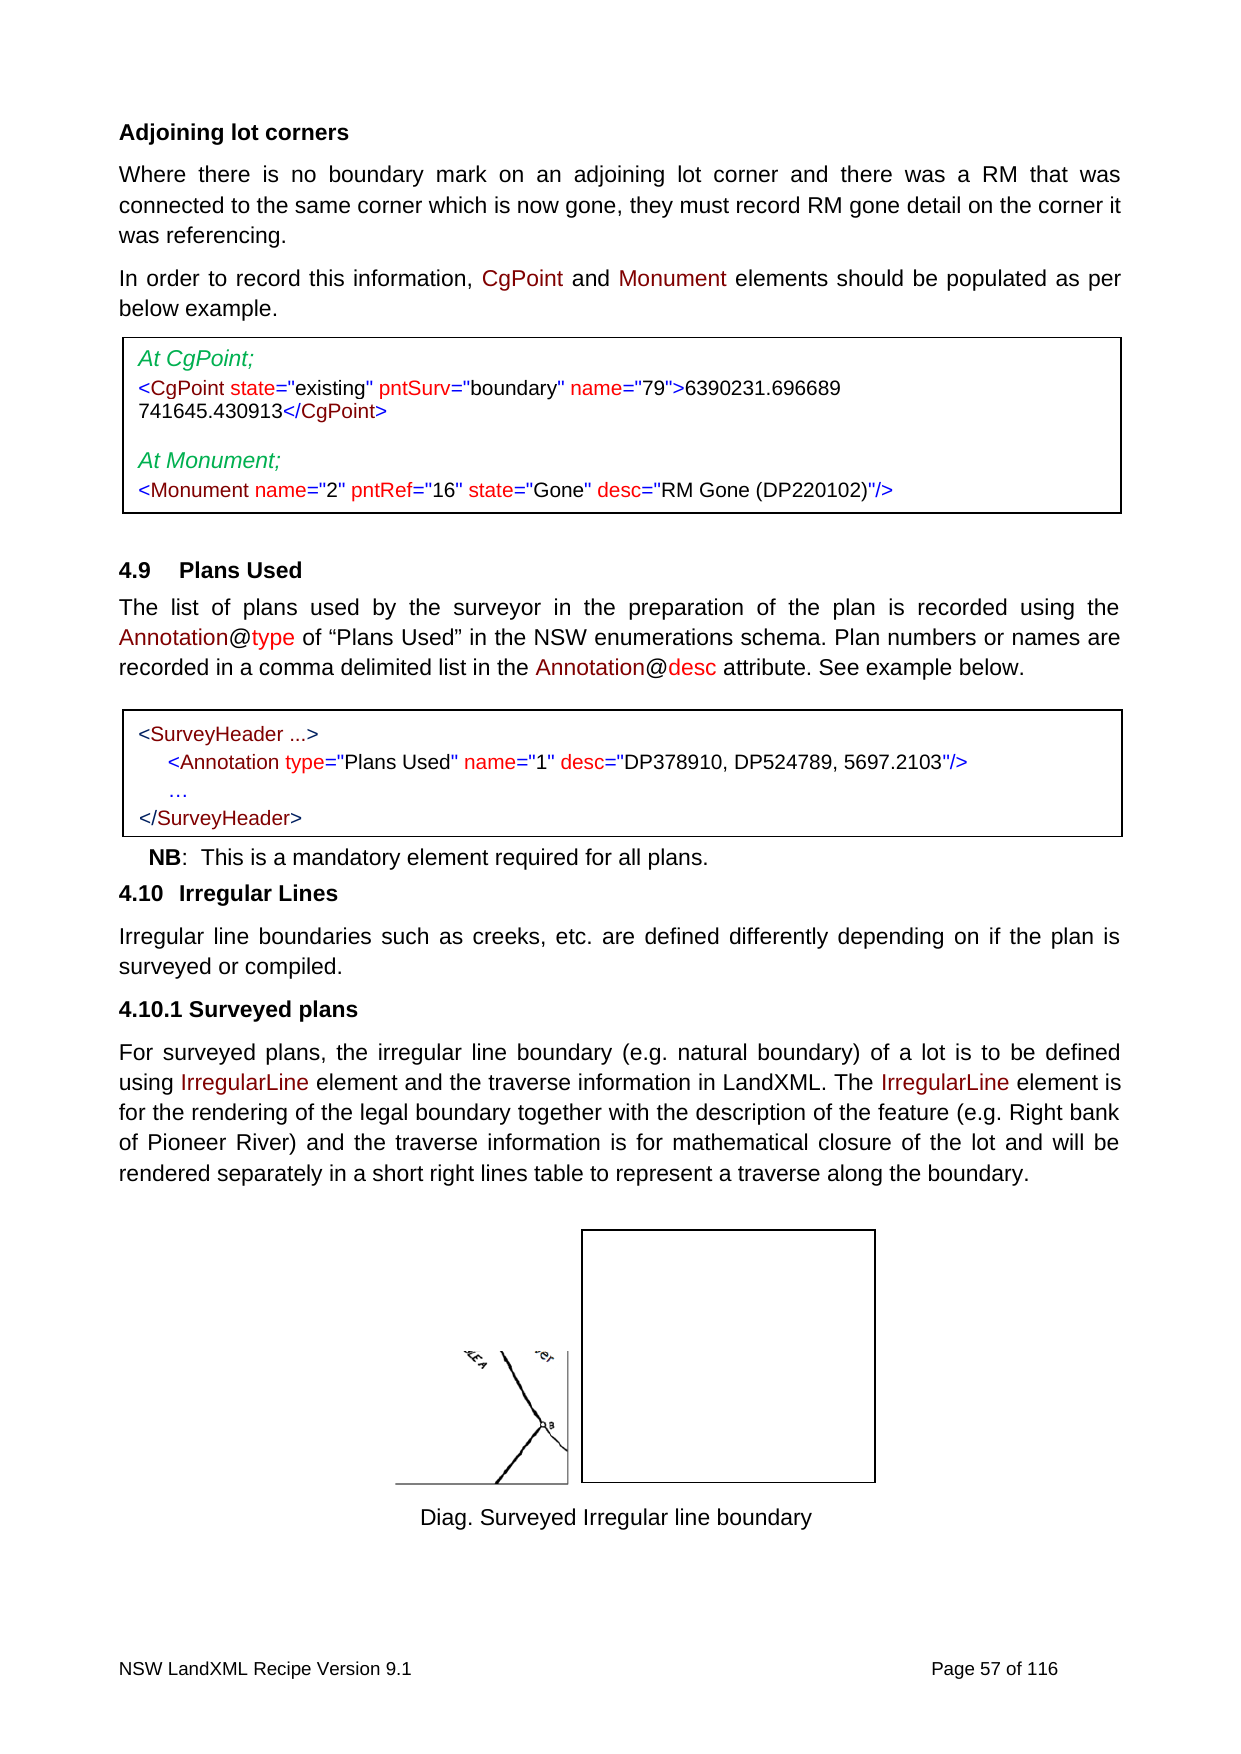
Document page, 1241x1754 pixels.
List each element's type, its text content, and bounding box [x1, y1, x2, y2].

text Diag. Surveyed Irregular line boundary [359, 1504, 1121, 1531]
text For surveyed plans, the irregular line boundary (e.g. natural boundary) of a lot is to be defined using IrregularLine element and the traverse information in LandXML. The IrregularLine element is for the rendering of the legal boundary together with the description of the feature (e.g. Right bank of Pioneer River) and the traverse information is for mathematical closure of the lot and will be rendered separately in a short right lines table to represent a traverse along the boundary. [119, 1039, 1121, 1186]
subtitle 4.9 Plans Used [119, 557, 1123, 583]
text In order to record this information, CgPoint and Monument elements should be populated as per below example. [119, 264, 1121, 321]
text Where there is no boundary mark on an adjoining lot corner and there was a RM that was connected to the same corner which is now gone, they must record RM gone detail on the corner it was referencing. [119, 161, 1121, 248]
subtitle 4.10.1 Surveyed plans [119, 996, 1121, 1022]
picture [395, 1351, 571, 1487]
text Irregular line boundaries such as creeks, etc. are defined differently depending on if the plan is surveyed or compiled. [119, 923, 1121, 980]
text The list of plans used by the surveyor in the preparation of the plan is recorded using the Annotation@type of “Plans Used” in the NSW enumerations schema. Plan numbers or names are recorded in a comma delimited list in the Annotation@desc attribute. See example below. [119, 594, 1121, 680]
subtitle 4.10 Irregular Lines [119, 880, 1121, 907]
text NB: This is a mandatory element required for all plans. [119, 844, 1121, 870]
text Adjoining lot corners [119, 119, 1121, 145]
